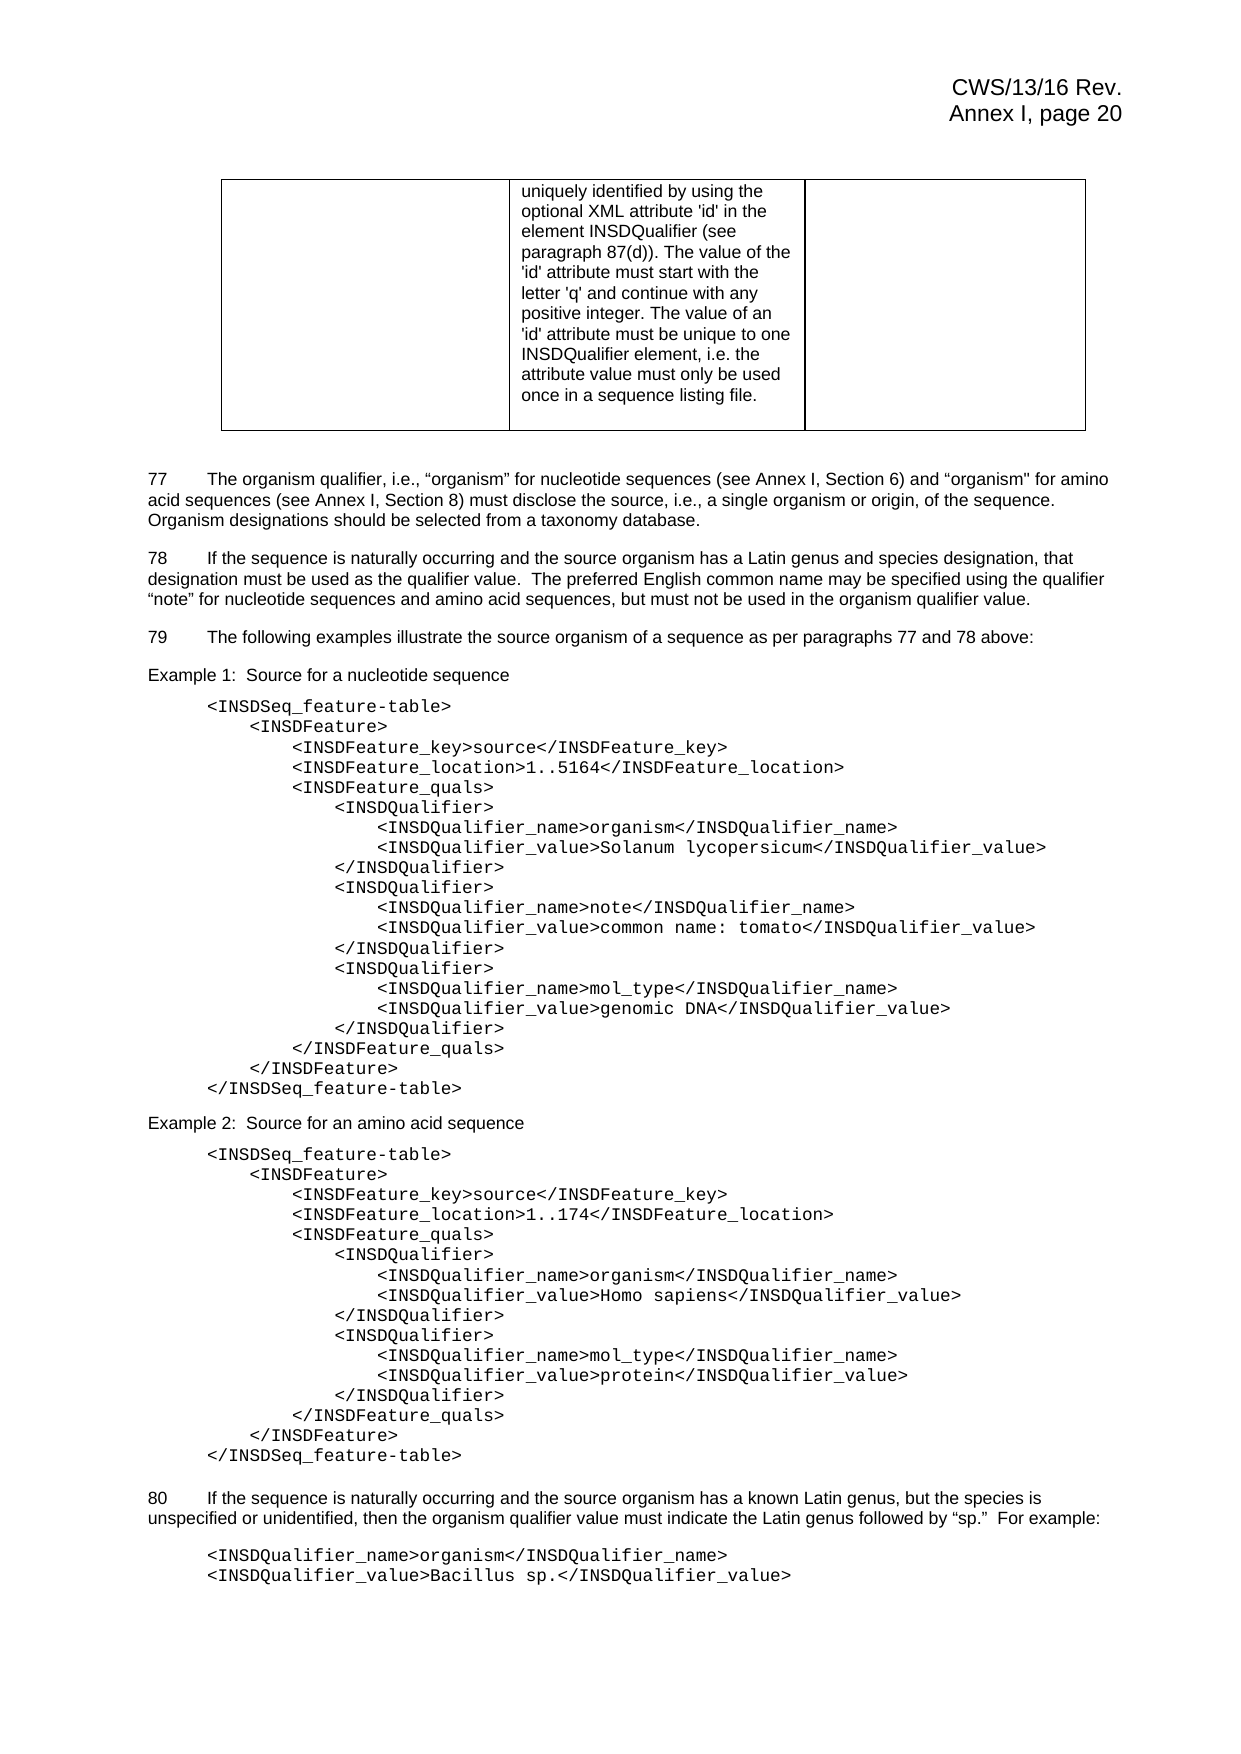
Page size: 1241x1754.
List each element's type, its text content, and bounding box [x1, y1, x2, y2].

text </INSDQualifier> [207, 859, 1122, 879]
text <INSDSeq_feature-table> [207, 1146, 1122, 1166]
text </INSDFeature_quals> [207, 1407, 1122, 1427]
list The organism qualifier, i.e., “organism” for nucleotide sequences (see Annex I, Section 6) and “organism" for amino acid sequences (see Annex I, Section 8) must disclose the source, i.e., a single organism or origin, of the sequence. Organism designations should be selected from a taxonomy database. [148, 469, 1122, 530]
text </INSDFeature> [207, 1060, 1122, 1080]
text <INSDFeature> [207, 718, 1122, 738]
text <INSDQualifier> [207, 1326, 1122, 1347]
text <INSDQualifier_name>mol_type</INSDQualifier_name> [207, 979, 1122, 999]
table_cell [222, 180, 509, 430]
text <INSDFeature_location>1..174</INSDFeature_location> [207, 1206, 1122, 1226]
text </INSDQualifier> [207, 1306, 1122, 1326]
text <INSDQualifier> [207, 1246, 1122, 1266]
text <INSDQualifier_value>Bacillus sp.</INSDQualifier_value> [207, 1566, 1122, 1586]
text <INSDQualifier_value>common name: tomato</INSDQualifier_value> [207, 919, 1122, 939]
text <INSDFeature_key>source</INSDFeature_key> [207, 738, 1122, 758]
text </INSDFeature> [207, 1427, 1122, 1447]
text </INSDQualifier> [207, 1387, 1122, 1407]
text <INSDQualifier_name>mol_type</INSDQualifier_name> [207, 1347, 1122, 1367]
text <INSDFeature_location>1..5164</INSDFeature_location> [207, 758, 1122, 778]
text <INSDQualifier_name>note</INSDQualifier_name> [207, 899, 1122, 919]
text <INSDQualifier> [207, 798, 1122, 819]
text </INSDQualifier> [207, 939, 1122, 959]
list If the sequence is naturally occurring and the source organism has a Latin genus and species designation, that designation must be used as the qualifier value. The preferred English common name may be specified using the qualifier “note” for nucleotide sequences and amino acid sequences, but must not be used in the organism qualifier value. [148, 548, 1122, 609]
list Example 1: Source for a nucleotide sequence [148, 665, 1122, 686]
list Example 2: Source for an amino acid sequence [148, 1113, 1122, 1133]
text <INSDFeature> [207, 1166, 1122, 1186]
text <INSDFeature_quals> [207, 1226, 1122, 1246]
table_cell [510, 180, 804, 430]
text <INSDQualifier_name>organism</INSDQualifier_name> [207, 1546, 1122, 1566]
text <INSDQualifier> [207, 879, 1122, 899]
text </INSDSeq_feature-table> [207, 1447, 1122, 1467]
text <INSDSeq_feature-table> [207, 698, 1122, 718]
list The following examples illustrate the source organism of a sequence as per paragraphs 77 and 78 above: [148, 627, 1122, 647]
text <INSDQualifier_value>genomic DNA</INSDQualifier_value> [207, 999, 1122, 1020]
text <INSDQualifier_value>Homo sapiens</INSDQualifier_value> [207, 1286, 1122, 1306]
text <INSDFeature_quals> [207, 778, 1122, 798]
text <INSDQualifier> [207, 959, 1122, 979]
text <INSDFeature_key>source</INSDFeature_key> [207, 1186, 1122, 1206]
text <INSDQualifier_name>organism</INSDQualifier_name> [207, 819, 1122, 839]
text </INSDQualifier> [207, 1020, 1122, 1040]
text </INSDSeq_feature-table> [207, 1080, 1122, 1100]
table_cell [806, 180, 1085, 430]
text <INSDQualifier_value>Solanum lycopersicum</INSDQualifier_value> [207, 839, 1122, 859]
text <INSDQualifier_name>organism</INSDQualifier_name> [207, 1266, 1122, 1286]
text </INSDFeature_quals> [207, 1040, 1122, 1060]
text <INSDQualifier_value>protein</INSDQualifier_value> [207, 1367, 1122, 1387]
list If the sequence is naturally occurring and the source organism has a known Latin genus, but the species is unspecified or unidentified, then the organism qualifier value must indicate the Latin genus followed by “sp.” For example: [148, 1488, 1122, 1528]
